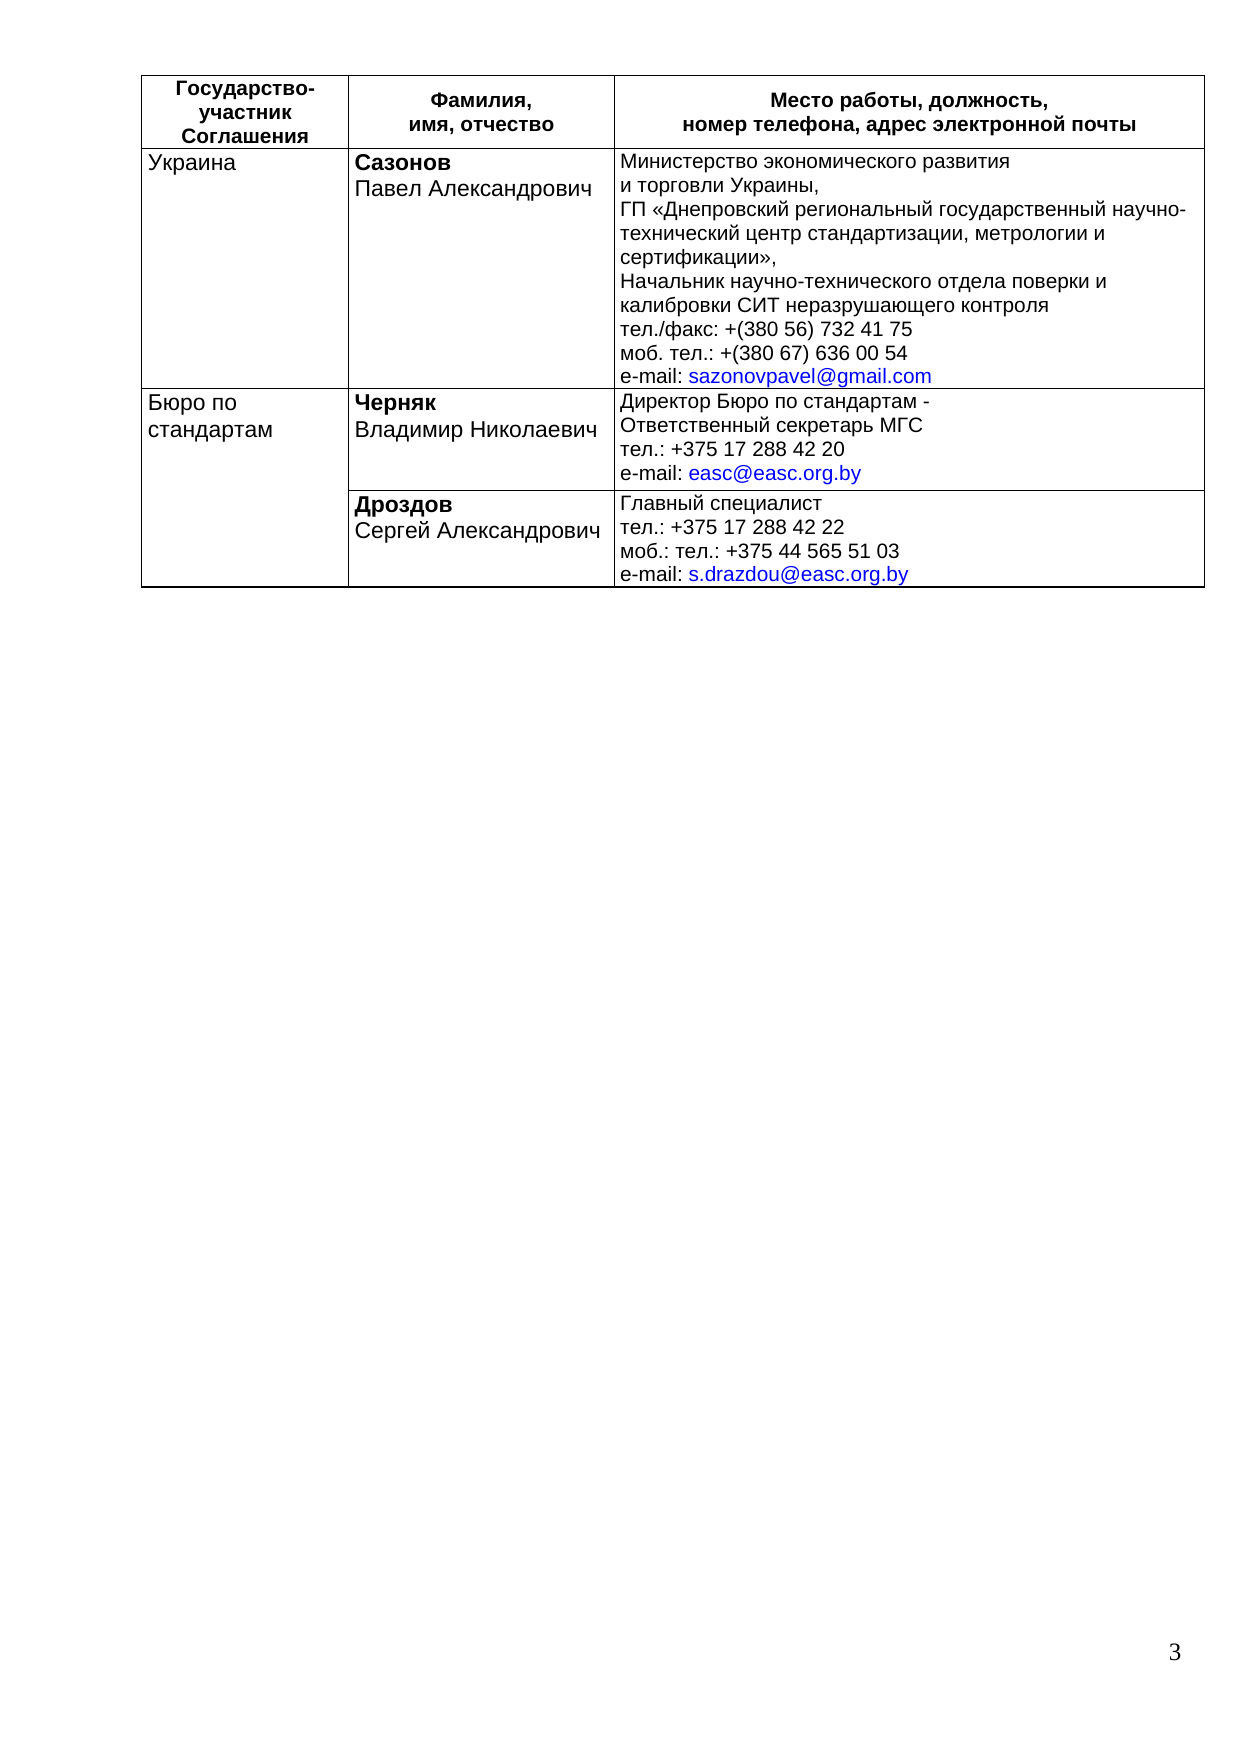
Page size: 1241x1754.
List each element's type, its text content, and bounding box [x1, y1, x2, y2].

table_cell Черняк Владимир Николаевич [349, 389, 614, 490]
table_cell Дроздов Сергей Александрович [349, 491, 614, 586]
table_header Место работы, должность, номер телефона, адрес электронной почты [615, 76, 1204, 148]
table_cell Бюро по стандартам [142, 389, 348, 586]
table_cell Украина [142, 149, 348, 388]
table_cell Главный специалист тел.: +375 17 288 42 22 моб.: тел.: +375 44 565 51 03 e-mail: s.drazdou@easc.org.by [615, 491, 1204, 586]
table_cell Министерство экономического развития и торговли Украины, ГП «Днепровский региональный государственный научно-технический центр стандартизации, метрологии и сертификации», Начальник научно-технического отдела поверки и калибровки СИТ неразрушающего контроля тел./факс: +(380 56) 732 41 75 моб. тел.: +(380 67) 636 00 54 e-mail: sazonovpavel@gmail.com [615, 149, 1204, 388]
table_header Государство-участник Соглашения [142, 76, 348, 148]
table_cell Директор Бюро по стандартам - Ответственный секретарь МГС тел.: +375 17 288 42 20 е-mail: easc@easc.org.by [615, 389, 1204, 490]
table_header Фамилия, имя, отчество [349, 76, 614, 148]
table_cell Сазонов Павел Александрович [349, 149, 614, 388]
